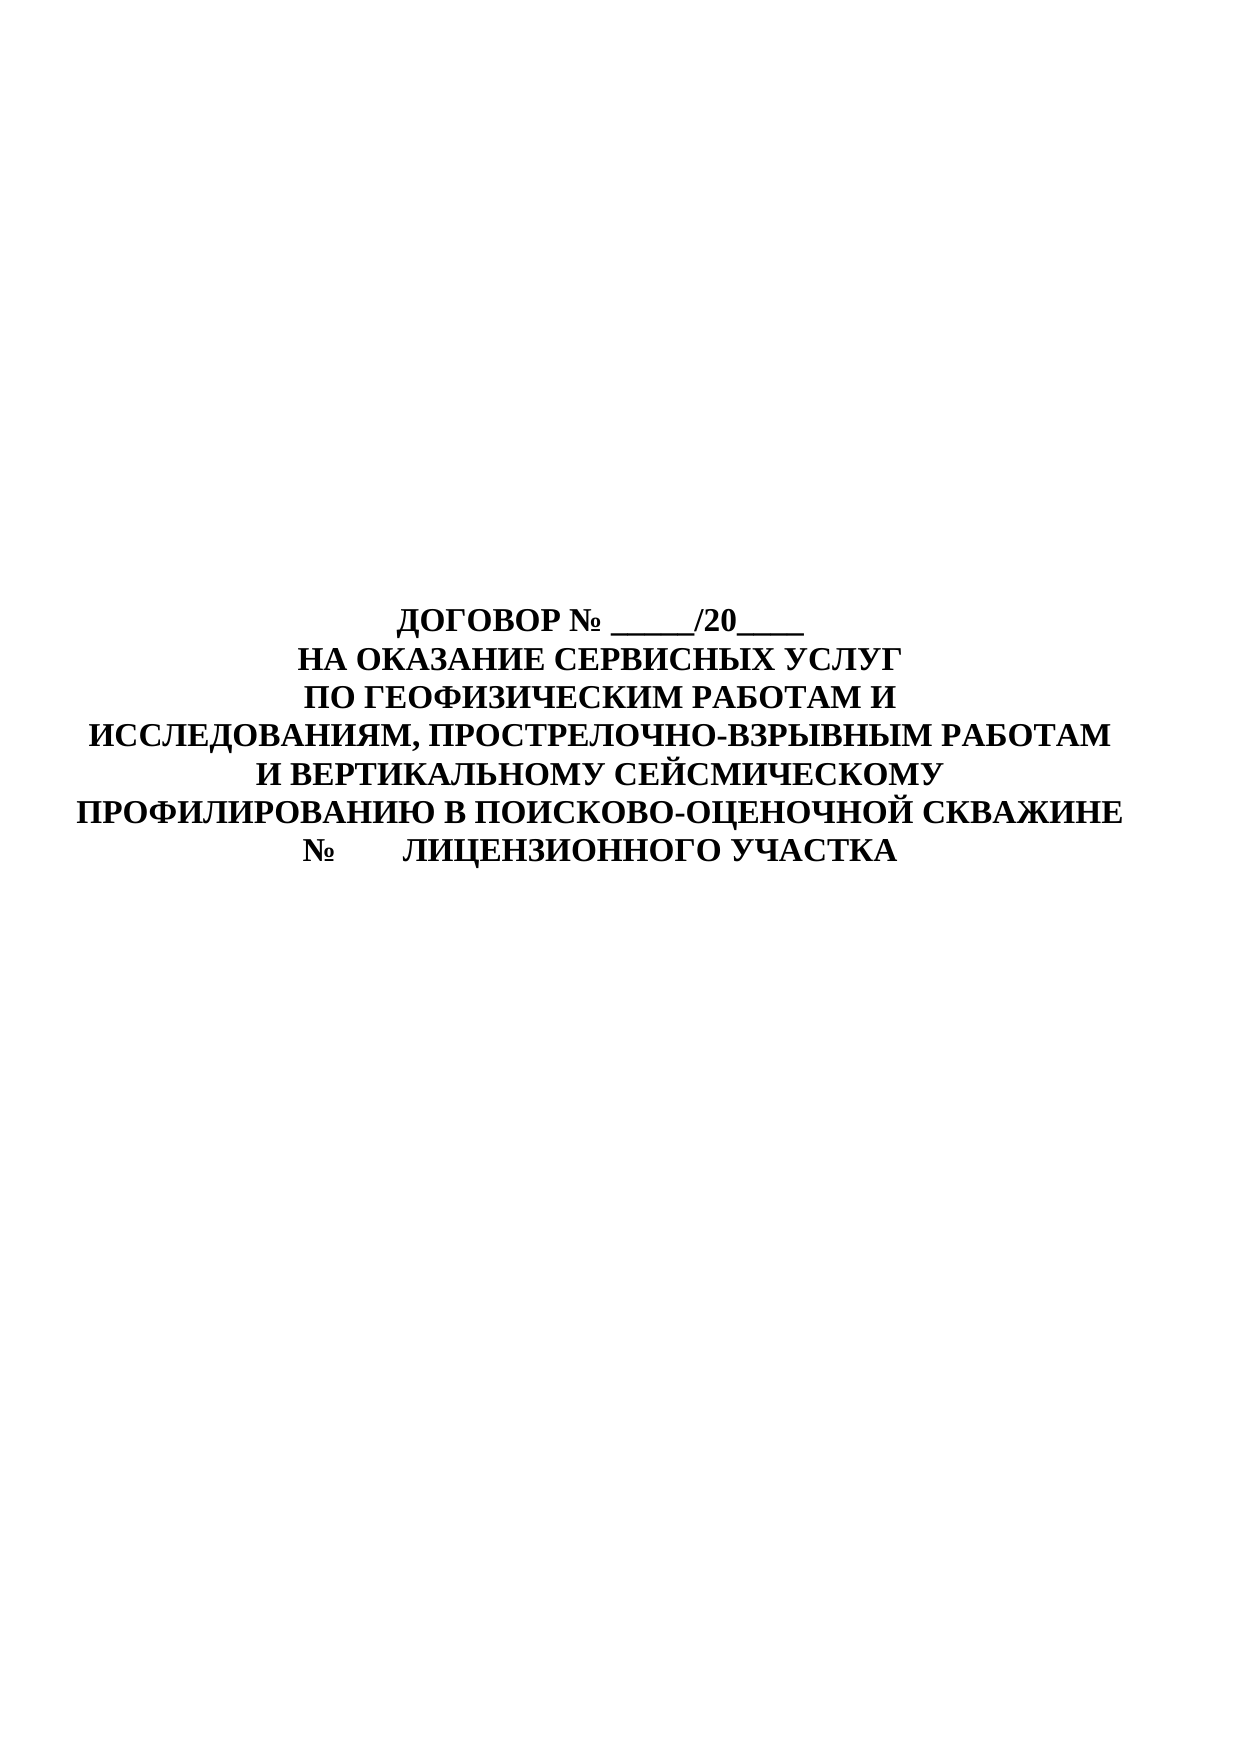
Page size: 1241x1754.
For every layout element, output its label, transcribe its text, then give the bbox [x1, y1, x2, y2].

text НА ОКАЗАНИЕ СЕРВИСНЫХ УСЛУГ [75, 639, 1125, 677]
text ИССЛЕДОВАНИЯМ, ПРОСТРЕЛОЧНО-ВЗРЫВНЫМ РАБОТАМ И ВЕРТИКАЛЬНОМУ СЕЙСМИЧЕСКОМУ ПРОФИЛИРОВАНИЮ В ПОИСКОВО-ОЦЕНОЧНОЙ СКВАЖИНЕ [75, 716, 1125, 831]
text ПО ГЕОФИЗИЧЕСКИМ РАБОТАМ И [75, 677, 1125, 716]
text № ЛИЦЕНЗИОННОГО УЧАСТКА [75, 831, 1125, 869]
text ДОГОВОР № _____/20____ [75, 601, 1125, 639]
